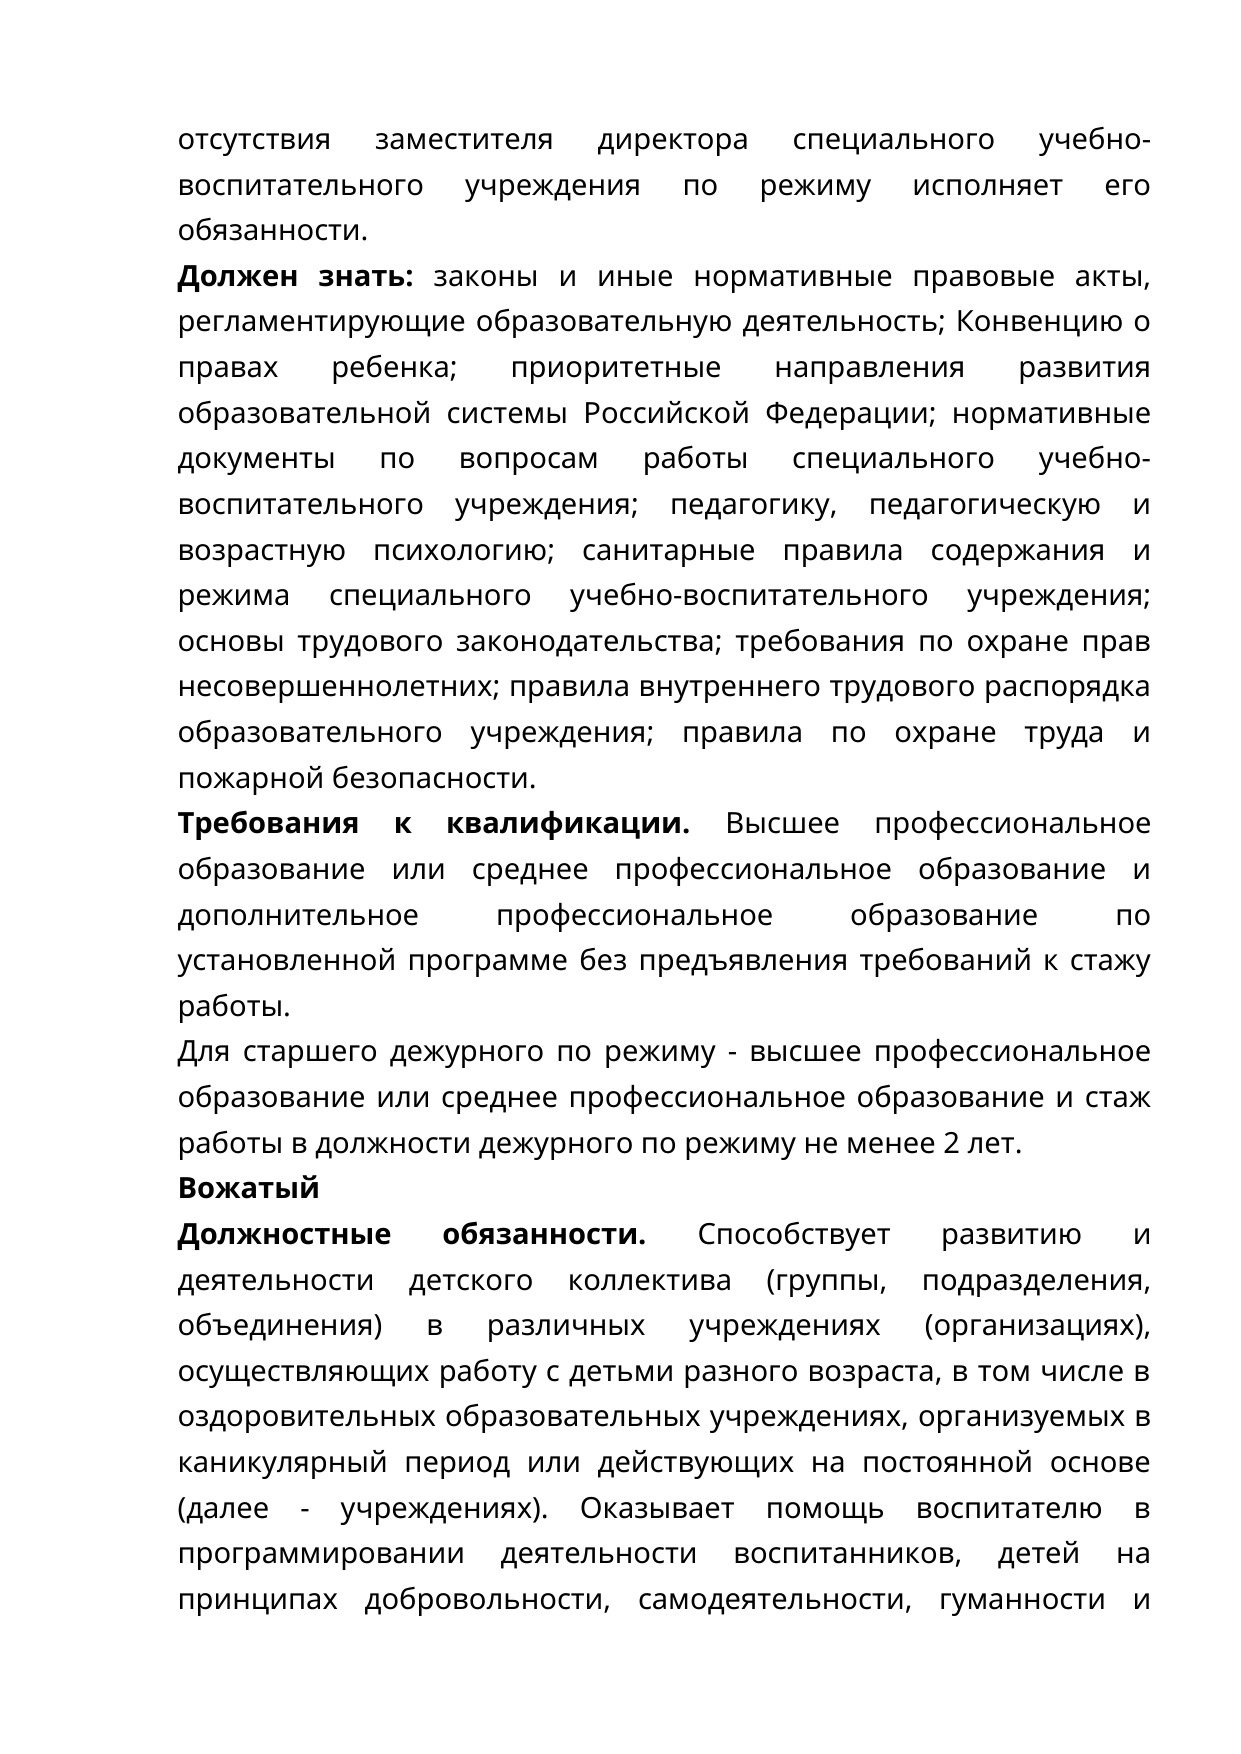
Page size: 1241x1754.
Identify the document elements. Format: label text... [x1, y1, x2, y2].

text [177, 1213, 1152, 1618]
text Требования к квалификации. Высшее профессиональное образование или среднее профессиональное образование и дополнительное профессиональное образование по установленной программе без предъявления требований к стажу работы. [177, 802, 1152, 1025]
text Для старшего дежурного по режиму - высшее профессиональное образование или среднее профессиональное образование и стаж работы в должности дежурного по режиму не менее 2 лет. [177, 1031, 1152, 1162]
text Вожатый [177, 1167, 1152, 1207]
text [177, 118, 1152, 249]
text Должен знать: законы и иные нормативные правовые акты, регламентирующие образовательную деятельность; Конвенцию о правах ребенка; приоритетные направления развития образовательной системы Российской Федерации; нормативные документы по вопросам работы специального учебно-воспитательного учреждения; педагогику, педагогическую и возрастную психологию; санитарные правила содержания и режима специального учебно-воспитательного учреждения; основы трудового законодательства; требования по охране прав несовершеннолетних; правила внутреннего трудового распорядка образовательного учреждения; правила по охране труда и пожарной безопасности. [177, 255, 1152, 797]
